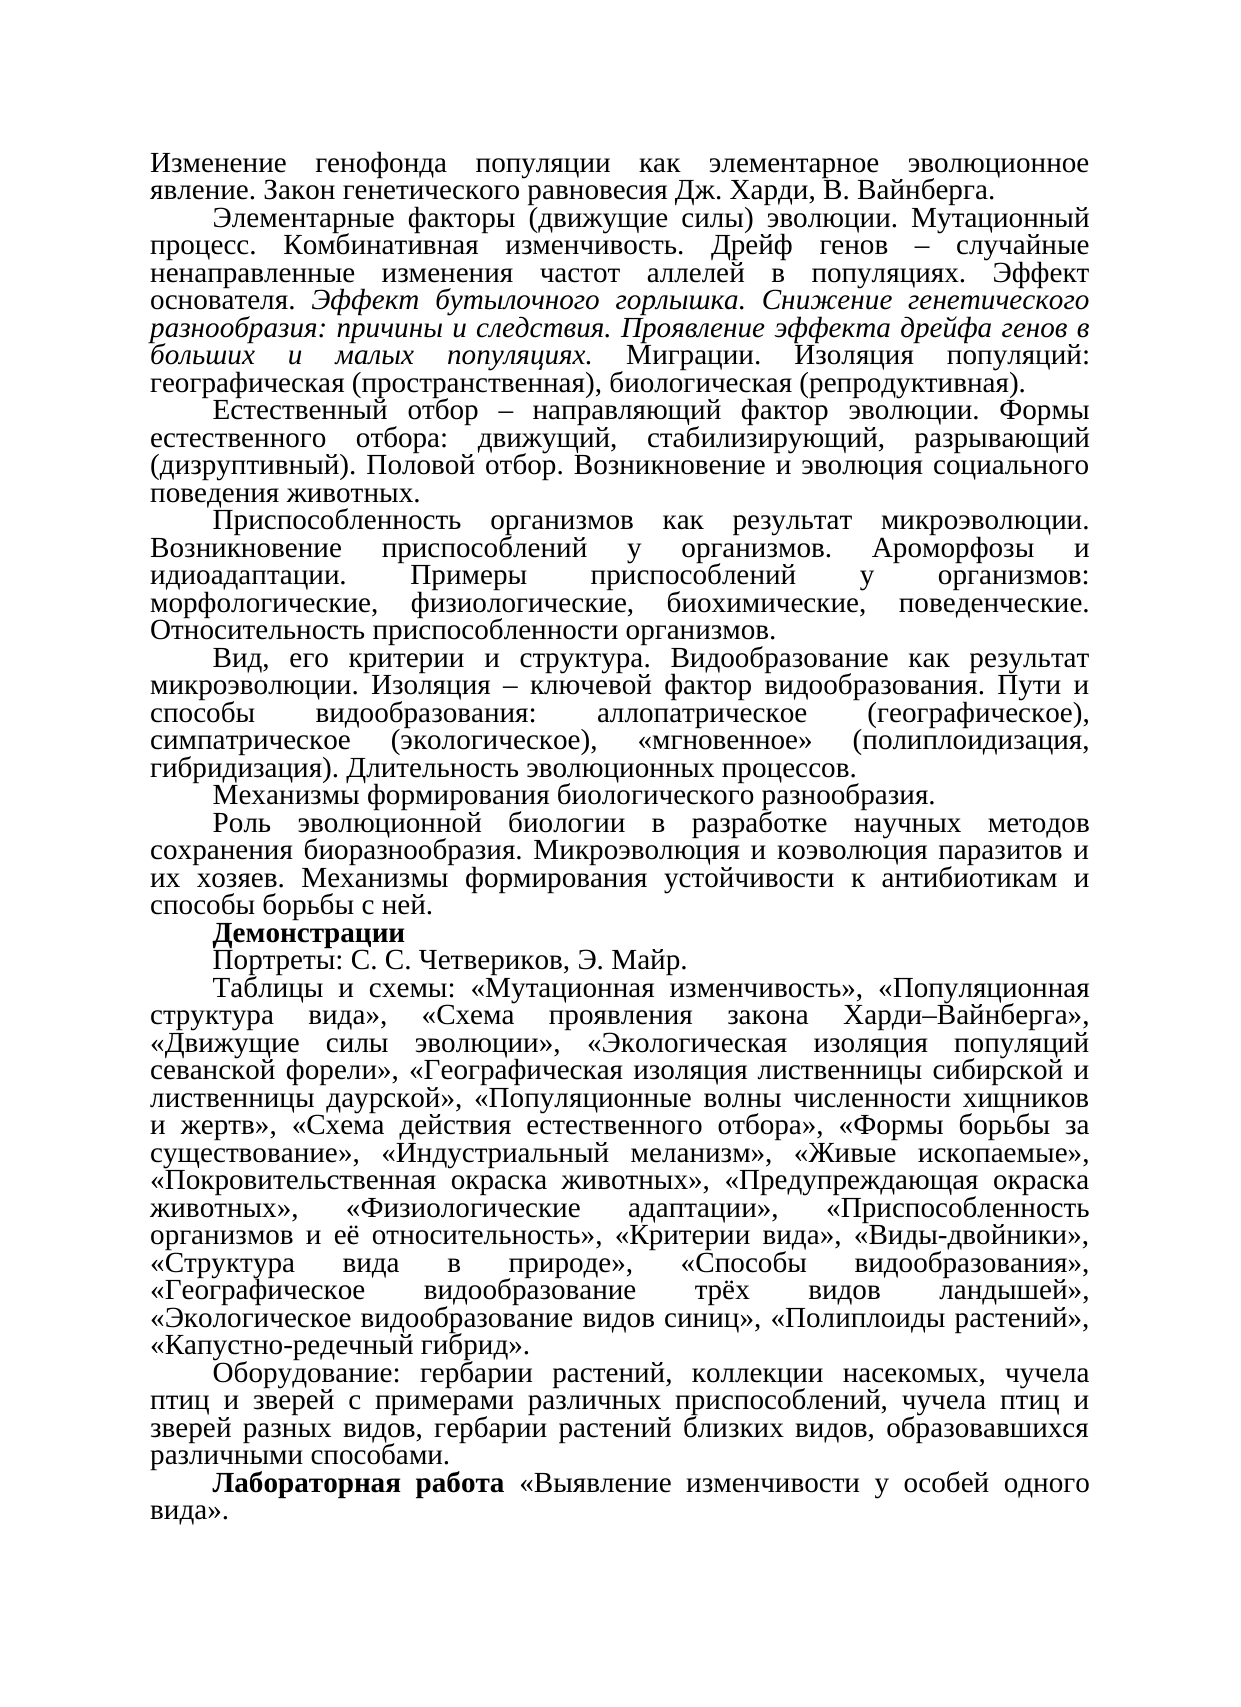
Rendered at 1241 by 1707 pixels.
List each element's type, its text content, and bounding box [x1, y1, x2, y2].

text Вид, его критерии и структура. Видообразование как результат микроэволюции. Изоляция – ключевой фактор видообразования. Пути и способы видообразования: аллопатрическое (географическое), симпатрическое (экологическое), «мгновенное» (полиплоидизация, гибридизация). Длительность эволюционных процессов. [150, 645, 1090, 782]
text Роль эволюционной биологии в разработке научных методов сохранения биоразнообразия. Микроэволюция и коэволюция паразитов и их хозяев. Механизмы формирования устойчивости к антибиотикам и способы борьбы с ней. [150, 810, 1090, 920]
text Элементарные факторы (движущие силы) эволюции. Мутационный процесс. Комбинативная изменчивость. Дрейф генов – случайные ненаправленные изменения частот аллелей в популяциях. Эффект основателя. Эффект бутылочного горлышка. Снижение генетического разнообразия: причины и следствия. Проявление эффекта дрейфа генов в больших и малых популяциях. Миграции. Изоляция популяций: географическая (пространственная), биологическая (репродуктивная). [150, 205, 1090, 397]
text Механизмы формирования биологического разнообразия. [150, 782, 1090, 810]
text Оборудование: гербарии растений, коллекции насекомых, чучела птиц и зверей с примерами различных приспособлений, чучела птиц и зверей разных видов, гербарии растений близких видов, образовавшихся различными способами. [150, 1360, 1090, 1470]
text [150, 150, 1090, 205]
text Демонстрации [150, 920, 1090, 947]
text Таблицы и схемы: «Мутационная изменчивость», «Популяционная структура вида», «Схема проявления закона Харди–Вайнберга», «Движущие силы эволюции», «Экологическая изоляция популяций севанской форели», «Географическая изоляция лиственницы сибирской и лиственницы даурской», «Популяционные волны численности хищников и жертв», «Схема действия естественного отбора», «Формы борьбы за существование», «Индустриальный меланизм», «Живые ископаемые», «Покровительственная окраска животных», «Предупреждающая окраска животных», «Физиологические адаптации», «Приспособленность организмов и её относительность», «Критерии вида», «Виды-двойники», «Структура вида в природе», «Способы видообразования», «Географическое видообразование трёх видов ландышей», «Экологическое видообразование видов синиц», «Полиплоиды растений», «Капустно-редечный гибрид». [150, 975, 1090, 1360]
text Приспособленность организмов как результат микроэволюции. Возникновение приспособлений у организмов. Ароморфозы и идиоадаптации. Примеры приспособлений у организмов: морфологические, физиологические, биохимические, поведенческие. Относительность приспособленности организмов. [150, 507, 1090, 645]
text Лабораторная работа «Выявление изменчивости у особей одного вида». [150, 1470, 1090, 1525]
text Естественный отбор – направляющий фактор эволюции. Формы естественного отбора: движущий, стабилизирующий, разрывающий (дизруптивный). Половой отбор. Возникновение и эволюция социального поведения животных. [150, 397, 1090, 507]
text Портреты: С. С. Четвериков, Э. Майр. [150, 947, 1090, 975]
